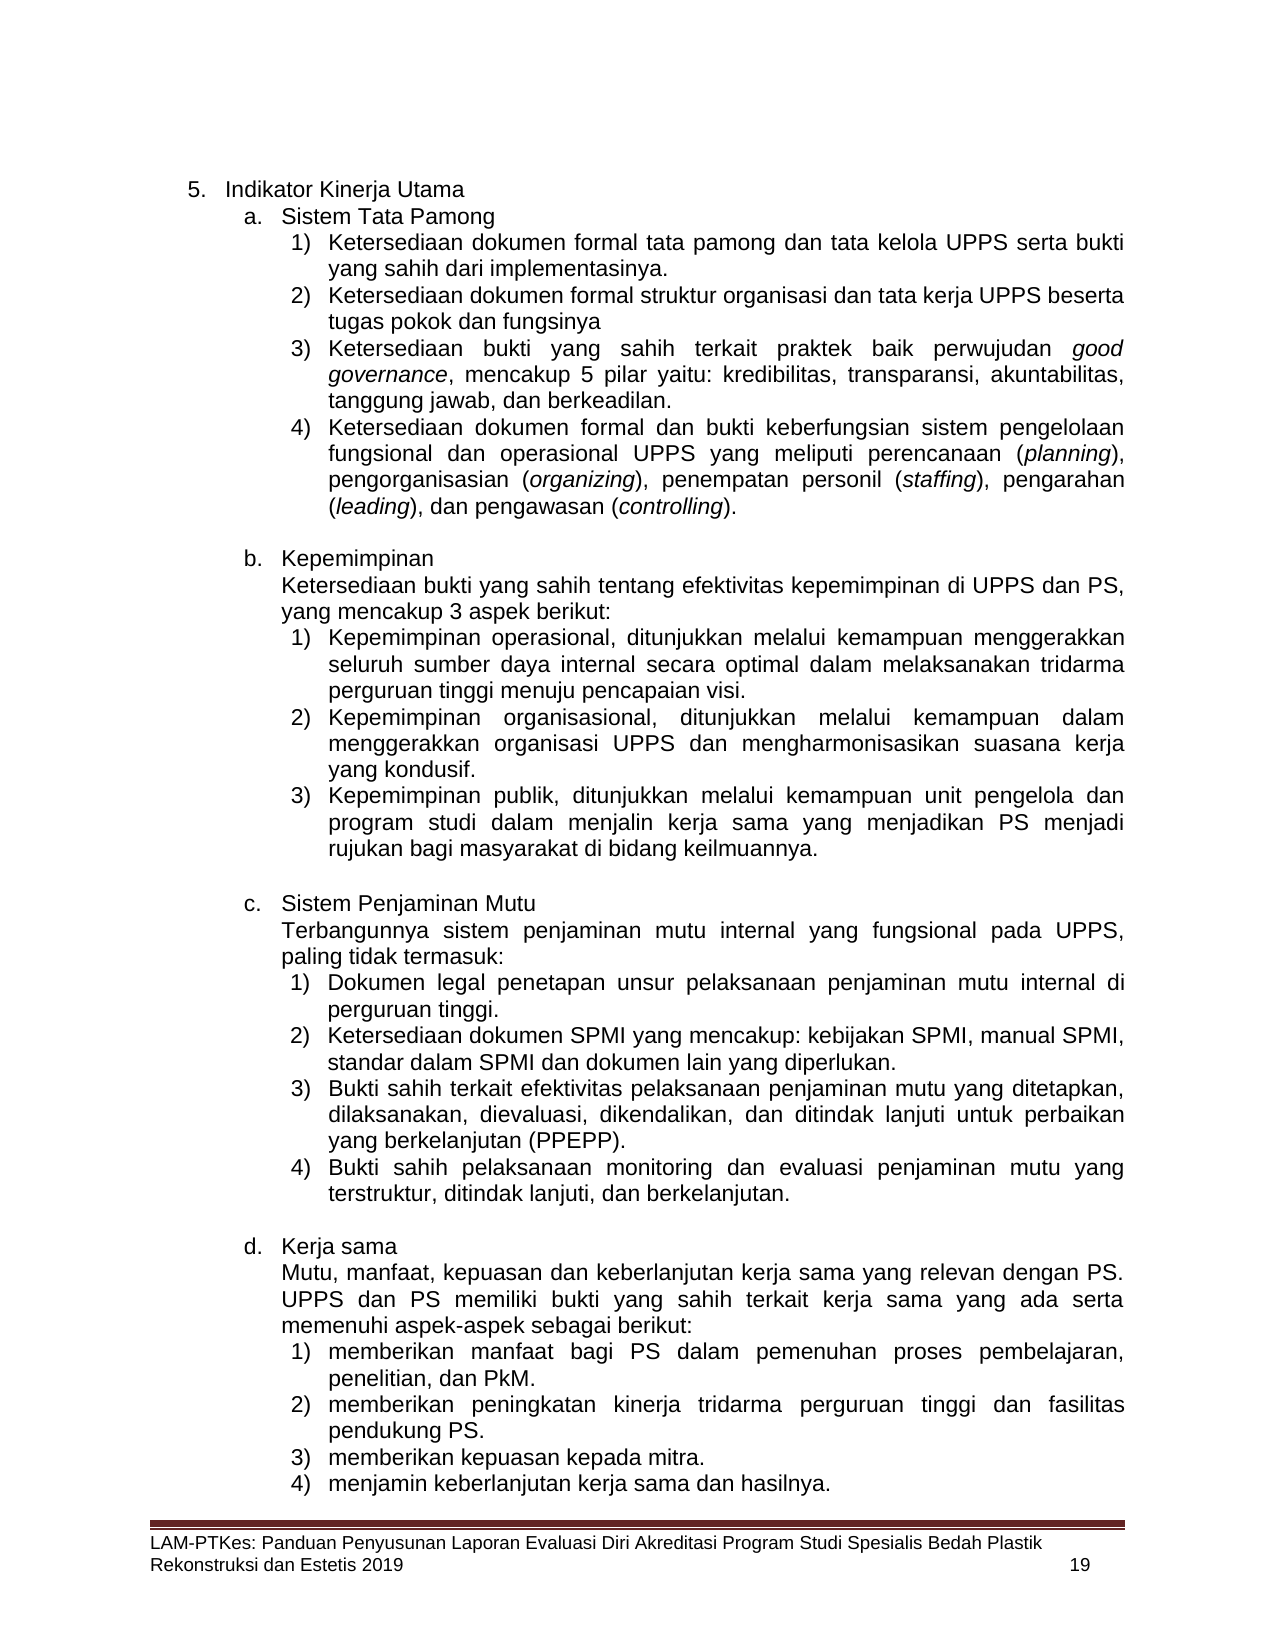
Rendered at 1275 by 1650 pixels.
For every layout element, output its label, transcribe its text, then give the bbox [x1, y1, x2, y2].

list Bukti sahih pelaksanaan monitoring dan evaluasi penjaminan mutu yang terstruktur, ditindak lanjuti, dan berkelanjutan. [291, 1154, 1125, 1207]
list Kepemimpinan publik, ditunjukkan melalui kemampuan unit pengelola dan program studi dalam menjalin kerja sama yang menjadikan PS menjadi rujukan bagi masyarakat di bidang keilmuannya. [291, 782, 1125, 862]
text Ketersediaan bukti yang sahih tentang efektivitas kepemimpinan di UPPS dan PS, yang mencakup 3 aspek berikut: [281, 572, 1125, 624]
list Sistem Penjaminan Mutu [244, 890, 1125, 917]
list Indikator Kinerja Utama [187, 176, 1125, 203]
list Dokumen legal penetapan unsur pelaksanaan penjaminan mutu internal di perguruan tinggi. [290, 969, 1125, 1022]
list menjamin keberlanjutan kerja sama dan hasilnya. [291, 1470, 1125, 1496]
list memberikan manfaat bagi PS dalam pemenuhan proses pembelajaran, penelitian, dan PkM. [291, 1338, 1125, 1391]
list Kepemimpinan organisasional, ditunjukkan melalui kemampuan dalam menggerakkan organisasi UPPS dan mengharmonisasikan suasana kerja yang kondusif. [291, 703, 1125, 782]
list Ketersediaan bukti yang sahih terkait praktek baik perwujudan good governance, mencakup 5 pilar yaitu: kredibilitas, transparansi, akuntabilitas, tanggung jawab, dan berkeadilan. [291, 334, 1125, 413]
list Ketersediaan dokumen formal tata pamong dan tata kelola UPPS serta bukti yang sahih dari implementasinya. [291, 229, 1125, 282]
list Ketersediaan dokumen SPMI yang mencakup: kebijakan SPMI, manual SPMI, standar dalam SPMI dan dokumen lain yang diperlukan. [290, 1022, 1125, 1075]
list Ketersediaan dokumen formal struktur organisasi dan tata kerja UPPS beserta tugas pokok dan fungsinya [291, 282, 1125, 334]
list Kerja sama [244, 1233, 1125, 1259]
text Mutu, manfaat, kepuasan dan keberlanjutan kerja sama yang relevan dengan PS. UPPS dan PS memiliki bukti yang sahih terkait kerja sama yang ada serta memenuhi aspek-aspek sebagai berikut: [281, 1259, 1125, 1338]
list Kepemimpinan [244, 545, 1125, 572]
list Kepemimpinan operasional, ditunjukkan melalui kemampuan menggerakkan seluruh sumber daya internal secara optimal dalam melaksanakan tridarma perguruan tinggi menuju pencapaian visi. [291, 624, 1125, 703]
list Sistem Tata Pamong [244, 203, 1125, 229]
list Ketersediaan dokumen formal dan bukti keberfungsian sistem pengelolaan fungsional dan operasional UPPS yang meliputi perencanaan (planning), pengorganisasian (organizing), penempatan personil (staffing), pengarahan (leading), dan pengawasan (controlling). [291, 413, 1125, 519]
list memberikan kepuasan kepada mitra. [291, 1444, 1125, 1470]
text Terbangunnya sistem penjaminan mutu internal yang fungsional pada UPPS, paling tidak termasuk: [281, 917, 1125, 969]
list Bukti sahih terkait efektivitas pelaksanaan penjaminan mutu yang ditetapkan, dilaksanakan, dievaluasi, dikendalikan, dan ditindak lanjuti untuk perbaikan yang berkelanjutan (PPEPP). [291, 1075, 1125, 1154]
list memberikan peningkatan kinerja tridarma perguruan tinggi dan fasilitas pendukung PS. [291, 1391, 1125, 1444]
